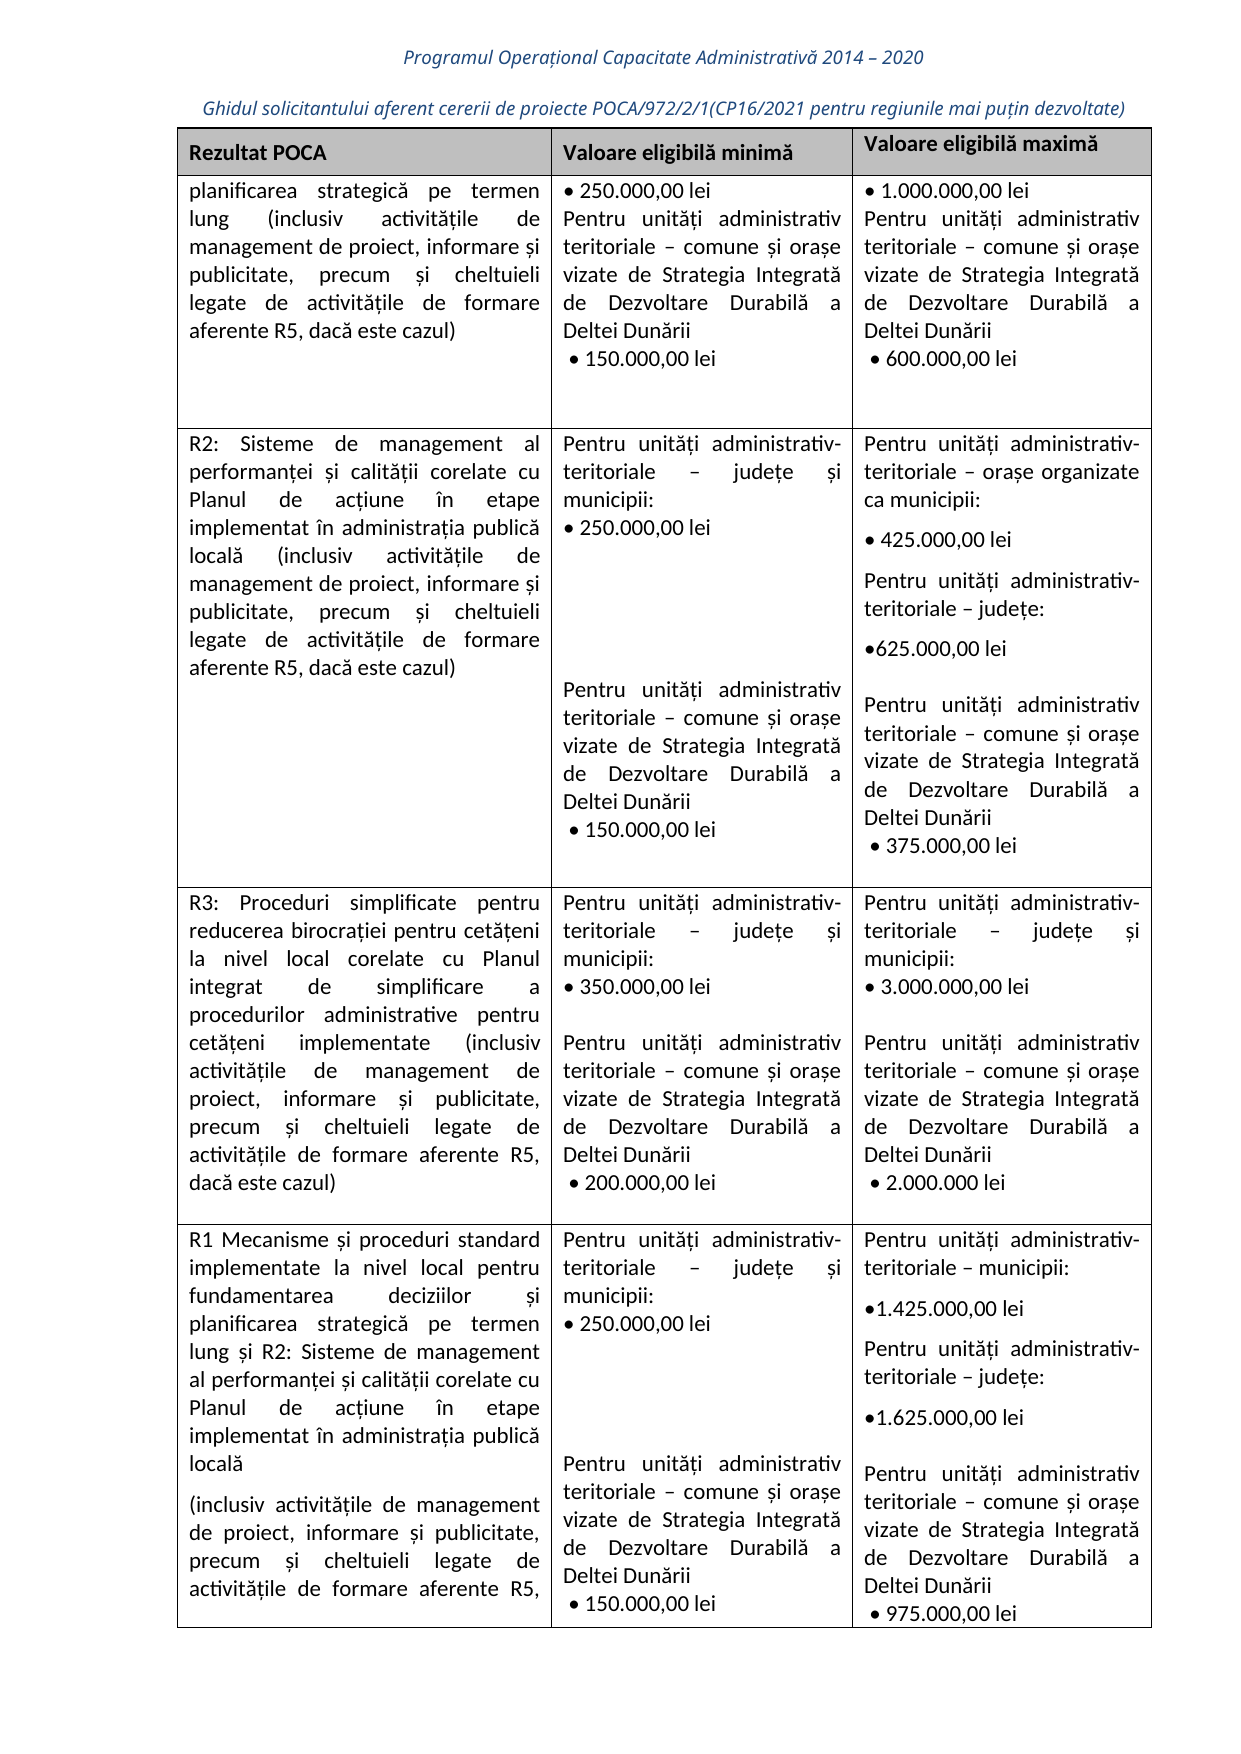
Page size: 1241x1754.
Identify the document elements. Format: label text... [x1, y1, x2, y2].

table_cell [552, 176, 852, 428]
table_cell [178, 176, 551, 428]
table_header Valoare eligibilă maximă [853, 129, 1151, 175]
table_cell R2: Sisteme de management al performanței și calității corelate cu Planul de acțiune în etape implementat în administrația publică locală (inclusiv activitățile de management de proiect, informare și publicitate, precum și cheltuieli legate de activitățile de formare aferente R5, dacă este cazul) [178, 429, 551, 887]
table_cell R3: Proceduri simplificate pentru reducerea birocrației pentru cetățeni la nivel local corelate cu Planul integrat de simplificare a procedurilor administrative pentru cetățeni implementate (inclusiv activitățile de management de proiect, informare și publicitate, precum și cheltuieli legate de activitățile de formare aferente R5, dacă este cazul) [178, 888, 551, 1224]
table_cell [552, 1225, 852, 1627]
table_cell Pentru unităţi administrativ-teritoriale – județe și municipii: • 350.000,00 lei Pentru unități administrativ teritoriale – comune și orașe vizate de Strategia Integrată de Dezvoltare Durabilă a Deltei Dunării • 200.000,00 lei [552, 888, 852, 1224]
table_header Rezultat POCA [178, 129, 551, 175]
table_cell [853, 1225, 1151, 1627]
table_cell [178, 1225, 551, 1627]
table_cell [853, 176, 1151, 428]
table_cell Pentru unităţi administrativ-teritoriale – orașe organizate ca municipii: • 425.000,00 lei Pentru unităţi administrativ-teritoriale – judeţe: •625.000,00 lei Pentru unități administrativ teritoriale – comune și orașe vizate de Strategia Integrată de Dezvoltare Durabilă a Deltei Dunării • 375.000,00 lei [853, 429, 1151, 887]
table_header Valoare eligibilă minimă [552, 129, 852, 175]
table_cell Pentru unităţi administrativ-teritoriale – județe și municipii: • 3.000.000,00 lei Pentru unități administrativ teritoriale – comune și orașe vizate de Strategia Integrată de Dezvoltare Durabilă a Deltei Dunării • 2.000.000 lei [853, 888, 1151, 1224]
